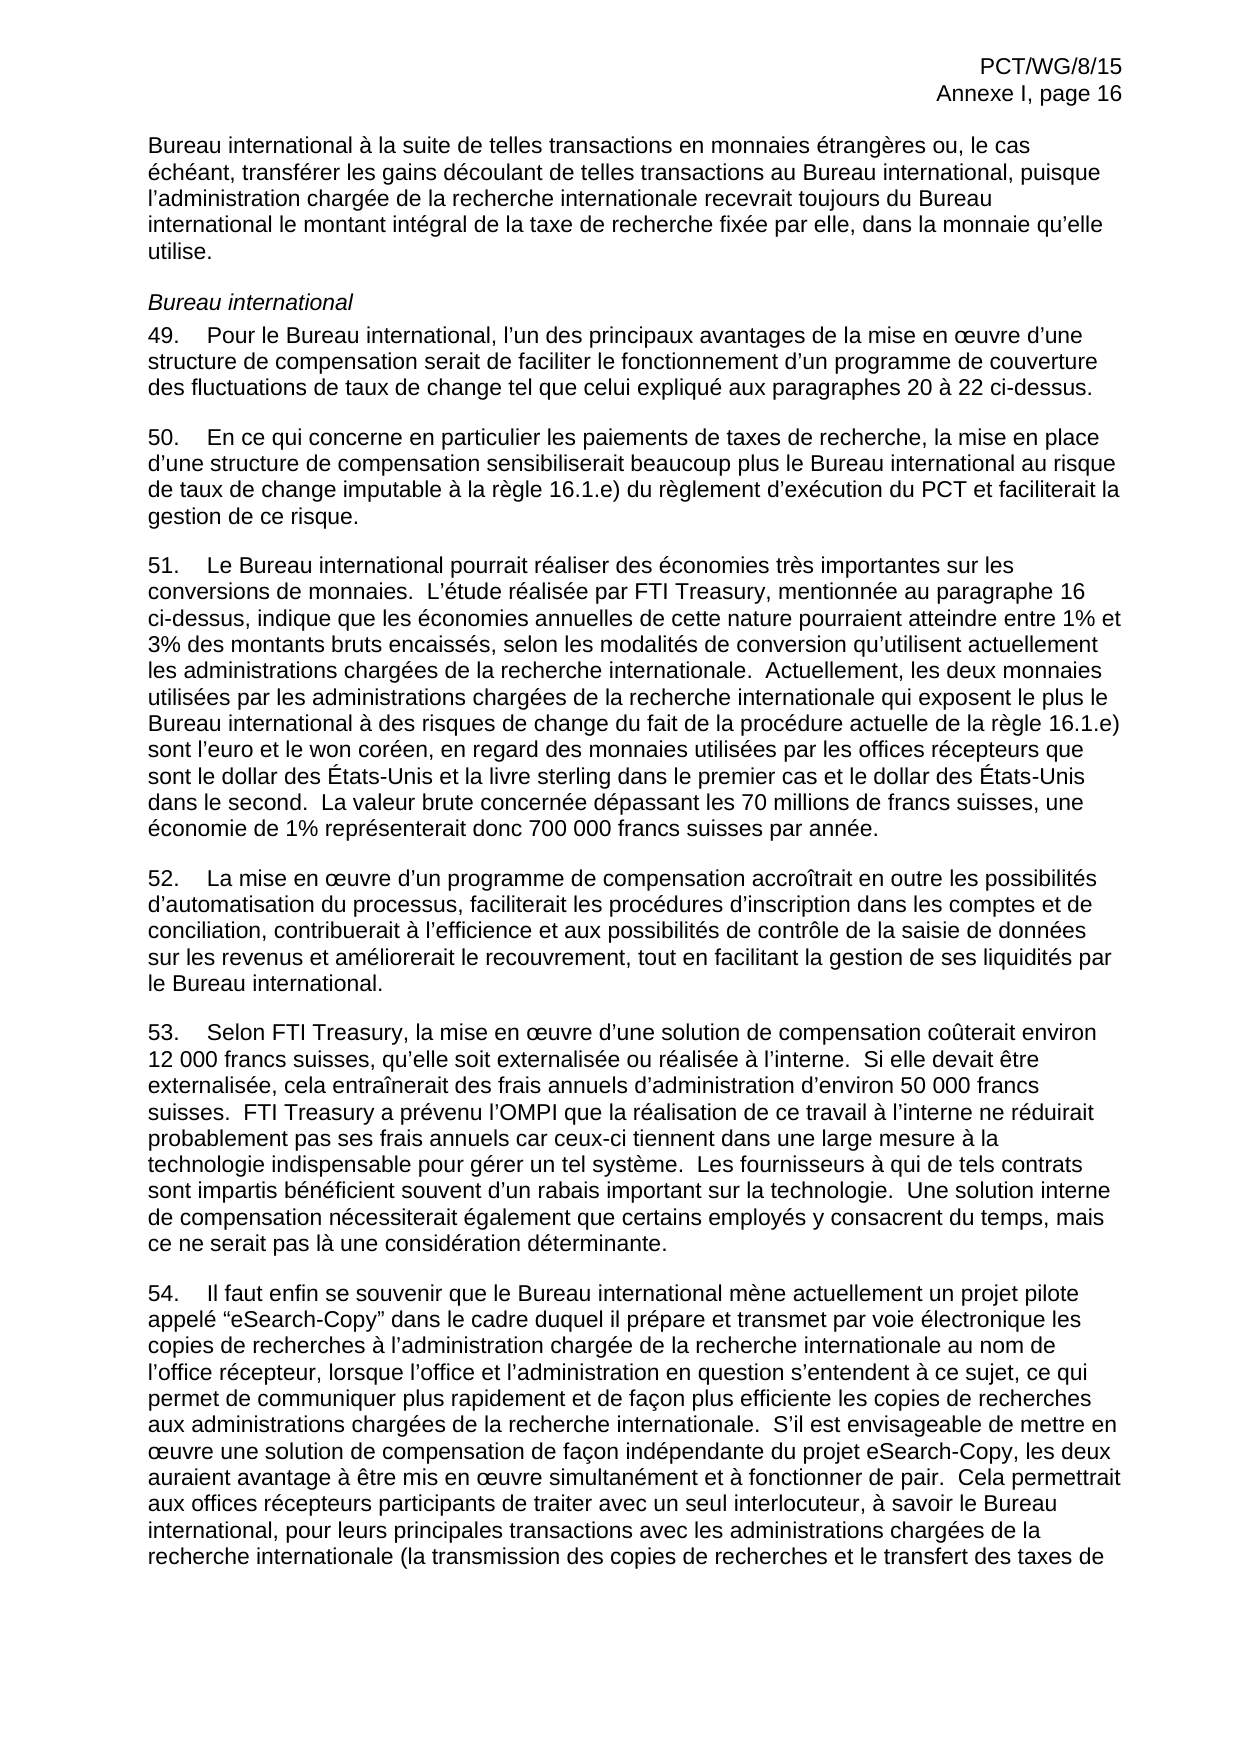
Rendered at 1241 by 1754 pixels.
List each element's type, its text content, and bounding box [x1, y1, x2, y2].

text Il faut enfin se souvenir que le Bureau international mène actuellement un projet pilote appelé “eSearch-Copy” dans le cadre duquel il prépare et transmet par voie électronique les copies de recherches à l’administration chargée de la recherche internationale au nom de l’office récepteur, lorsque l’office et l’administration en question s’entendent à ce sujet, ce qui permet de communiquer plus rapidement et de façon plus efficiente les copies de recherches aux administrations chargées de la recherche internationale. S’il est envisageable de mettre en œuvre une solution de compensation de façon indépendante du projet eSearch-Copy, les deux auraient avantage à être mis en œuvre simultanément et à fonctionner de pair. Cela permettrait aux offices récepteurs participants de traiter avec un seul interlocuteur, à savoir le Bureau international, pour leurs principales transactions avec les administrations chargées de la recherche internationale (la transmission des copies de recherches et le transfert des taxes de [148, 1279, 1122, 1569]
text La mise en œuvre d’un programme de compensation accroîtrait en outre les possibilités d’automatisation du processus, faciliterait les procédures d’inscription dans les comptes et de conciliation, contribuerait à l’efficience et aux possibilités de contrôle de la saisie de données sur les revenus et améliorerait le recouvrement, tout en facilitant la gestion de ses liquidités par le Bureau international. [148, 865, 1122, 996]
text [148, 132, 1122, 264]
text En ce qui concerne en particulier les paiements de taxes de recherche, la mise en place d’une structure de compensation sensibiliserait beaucoup plus le Bureau international au risque de taux de change imputable à la règle 16.1.e) du règlement d’exécution du PCT et faciliterait la gestion de ce risque. [148, 423, 1122, 529]
text Selon FTI Treasury, la mise en œuvre d’une solution de compensation coûterait environ 12 000 francs suisses, qu’elle soit externalisée ou réalisée à l’interne. Si elle devait être externalisée, cela entraînerait des frais annuels d’administration d’environ 50 000 francs suisses. FTI Treasury a prévenu l’OMPI que la réalisation de ce travail à l’interne ne réduirait probablement pas ses frais annuels car ceux-ci tiennent dans une large mesure à la technologie indispensable pour gérer un tel système. Les fournisseurs à qui de tels contrats sont impartis bénéficient souvent d’un rabais important sur la technologie. Une solution interne de compensation nécessiterait également que certains employés y consacrent du temps, mais ce ne serait pas là une considération déterminante. [148, 1019, 1122, 1257]
text Pour le Bureau international, l’un des principaux avantages de la mise en œuvre d’une structure de compensation serait de faciliter le fonctionnement d’un programme de couverture des fluctuations de taux de change tel que celui expliqué aux paragraphes 20 à 22 ci-dessus. [148, 322, 1122, 401]
text Le Bureau international pourrait réaliser des économies très importantes sur les conversions de monnaies. L’étude réalisée par FTI Treasury, mentionnée au paragraphe 16 ci-dessus, indique que les économies annuelles de cette nature pourraient atteindre entre 1% et 3% des montants bruts encaissés, selon les modalités de conversion qu’utilisent actuellement les administrations chargées de la recherche internationale. Actuellement, les deux monnaies utilisées par les administrations chargées de la recherche internationale qui exposent le plus le Bureau international à des risques de change du fait de la procédure actuelle de la règle 16.1.e) sont l’euro et le won coréen, en regard des monnaies utilisées par les offices récepteurs que sont le dollar des États-Unis et la livre sterling dans le premier cas et le dollar des États-Unis dans le second. La valeur brute concernée dépassant les 70 millions de francs suisses, une économie de 1% représenterait donc 700 000 francs suisses par année. [148, 552, 1122, 842]
subtitle Bureau international [148, 289, 1122, 315]
